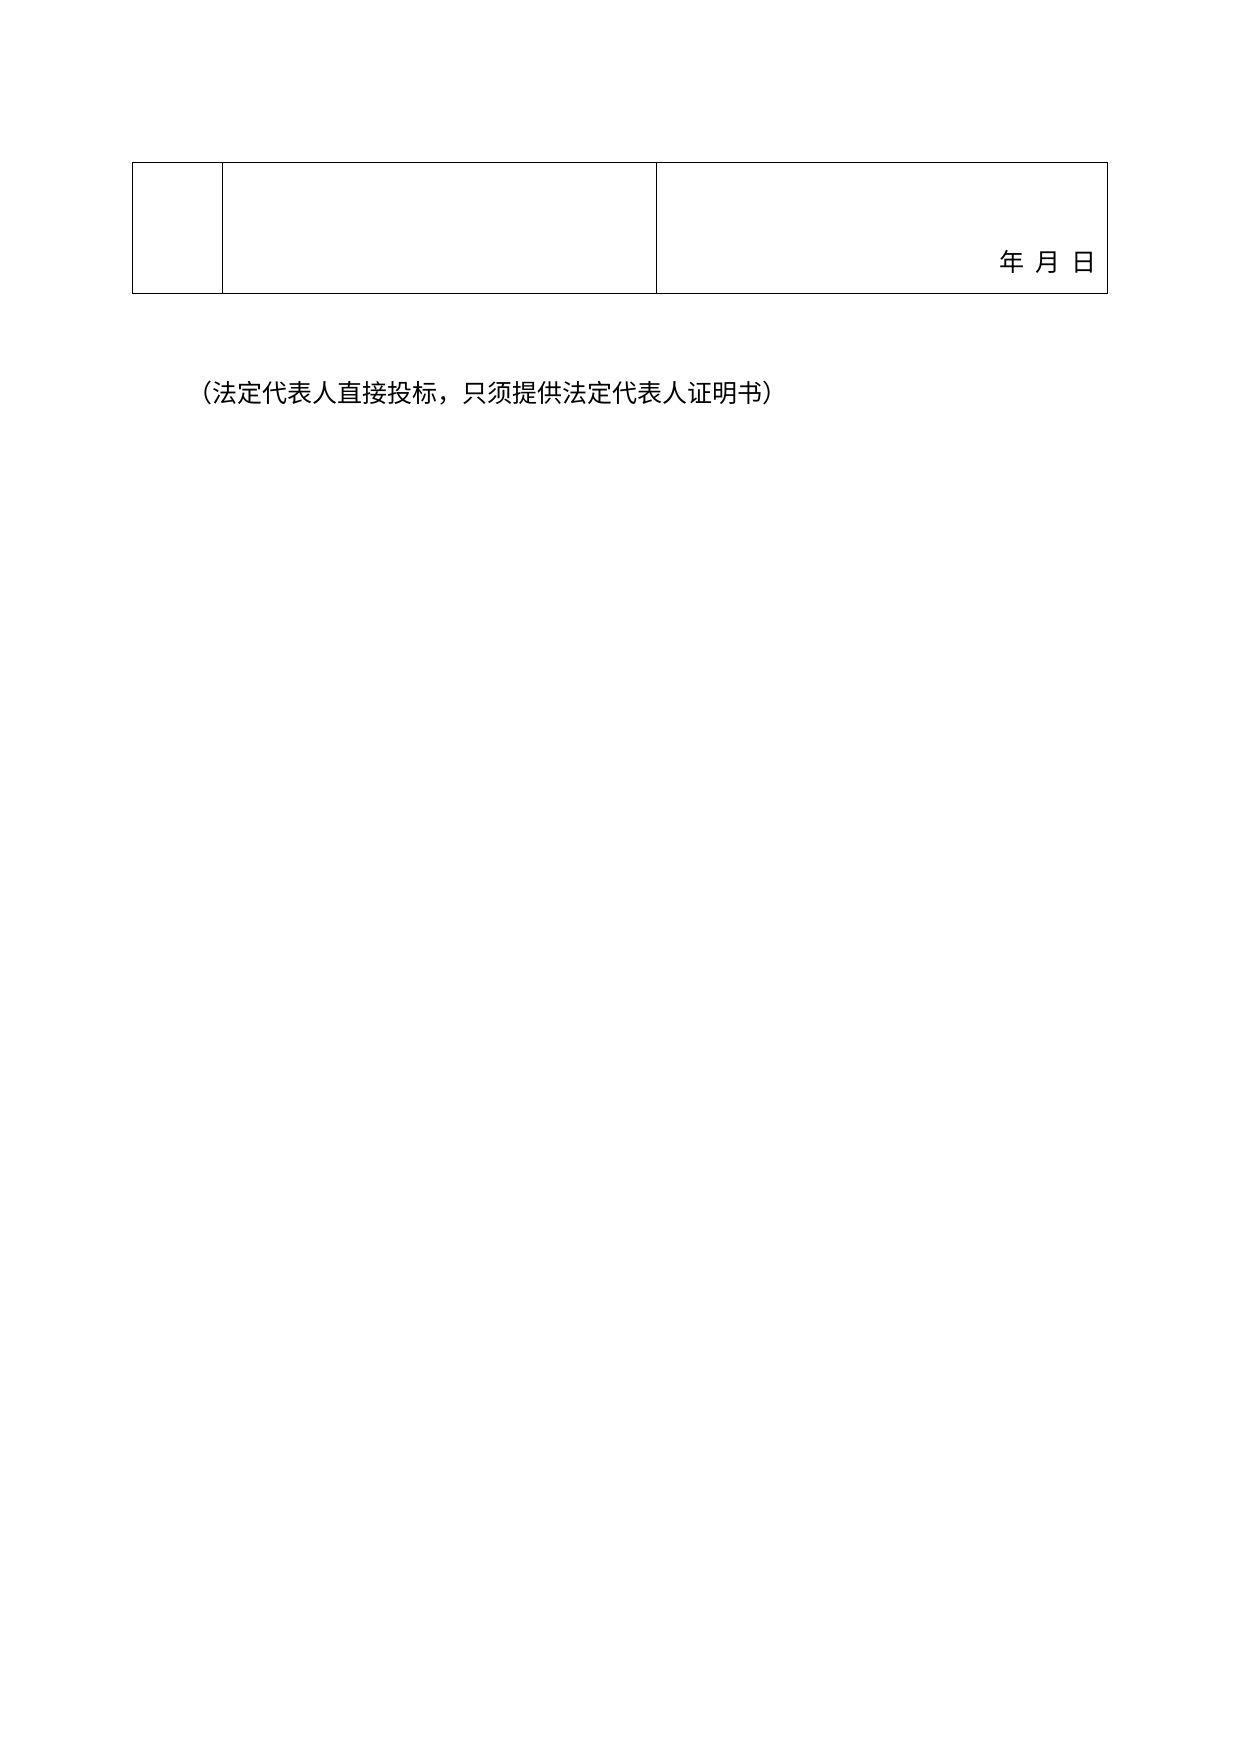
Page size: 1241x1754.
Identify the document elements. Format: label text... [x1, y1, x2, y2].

table_cell （公章） 年 月 日 [657, 163, 1107, 293]
text （法定代表人直接投标，只须提供法定代表人证明书） [187, 359, 1053, 424]
